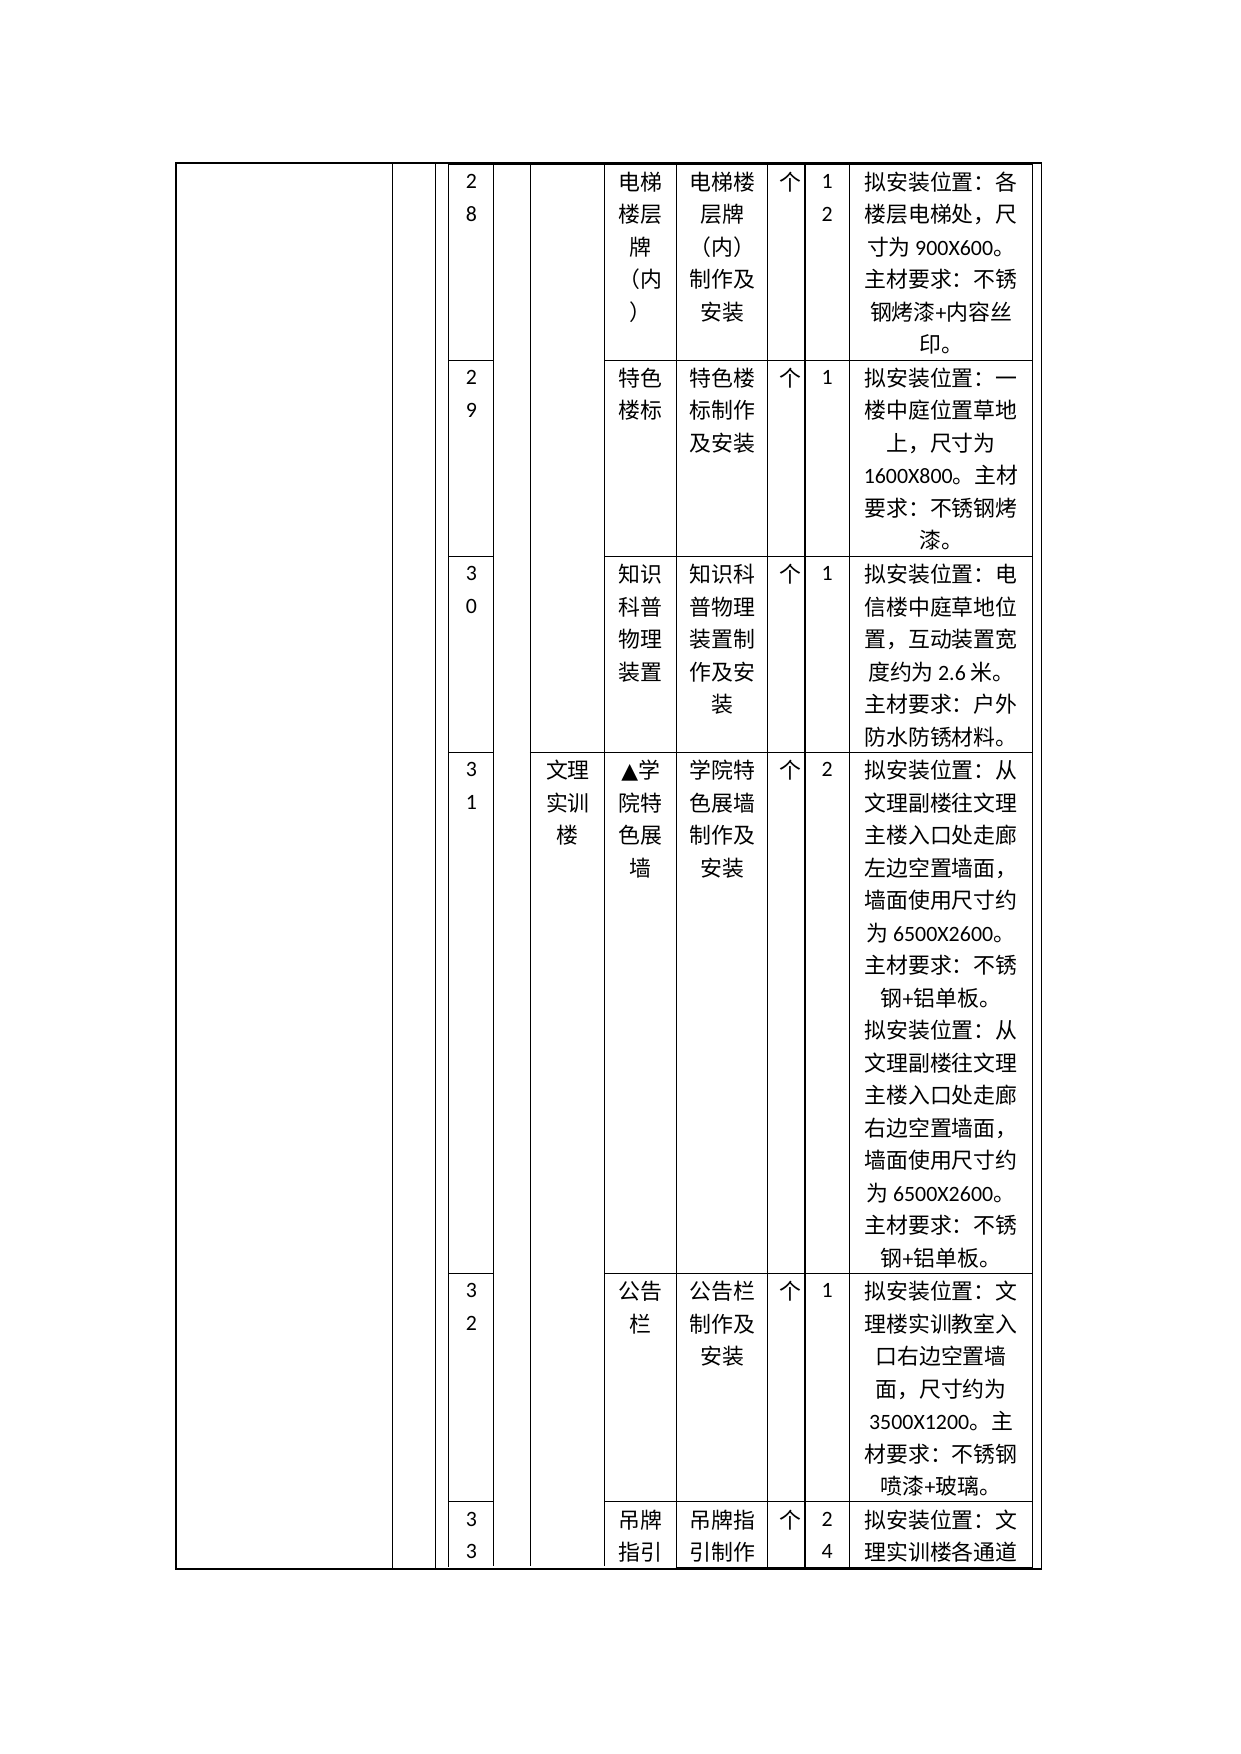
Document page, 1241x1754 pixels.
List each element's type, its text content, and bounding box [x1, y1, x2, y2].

table_cell [177, 164, 392, 1568]
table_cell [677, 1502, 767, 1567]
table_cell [850, 165, 1032, 360]
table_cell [436, 164, 676, 1568]
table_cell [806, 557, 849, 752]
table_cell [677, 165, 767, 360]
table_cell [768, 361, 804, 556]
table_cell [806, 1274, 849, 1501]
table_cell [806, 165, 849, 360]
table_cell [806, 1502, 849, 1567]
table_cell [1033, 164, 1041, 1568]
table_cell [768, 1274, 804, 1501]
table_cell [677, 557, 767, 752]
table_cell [850, 1274, 1032, 1501]
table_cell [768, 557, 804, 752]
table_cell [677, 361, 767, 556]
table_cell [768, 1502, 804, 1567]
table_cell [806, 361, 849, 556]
table_cell 1 [393, 164, 435, 1568]
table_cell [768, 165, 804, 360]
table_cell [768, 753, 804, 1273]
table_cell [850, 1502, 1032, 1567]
